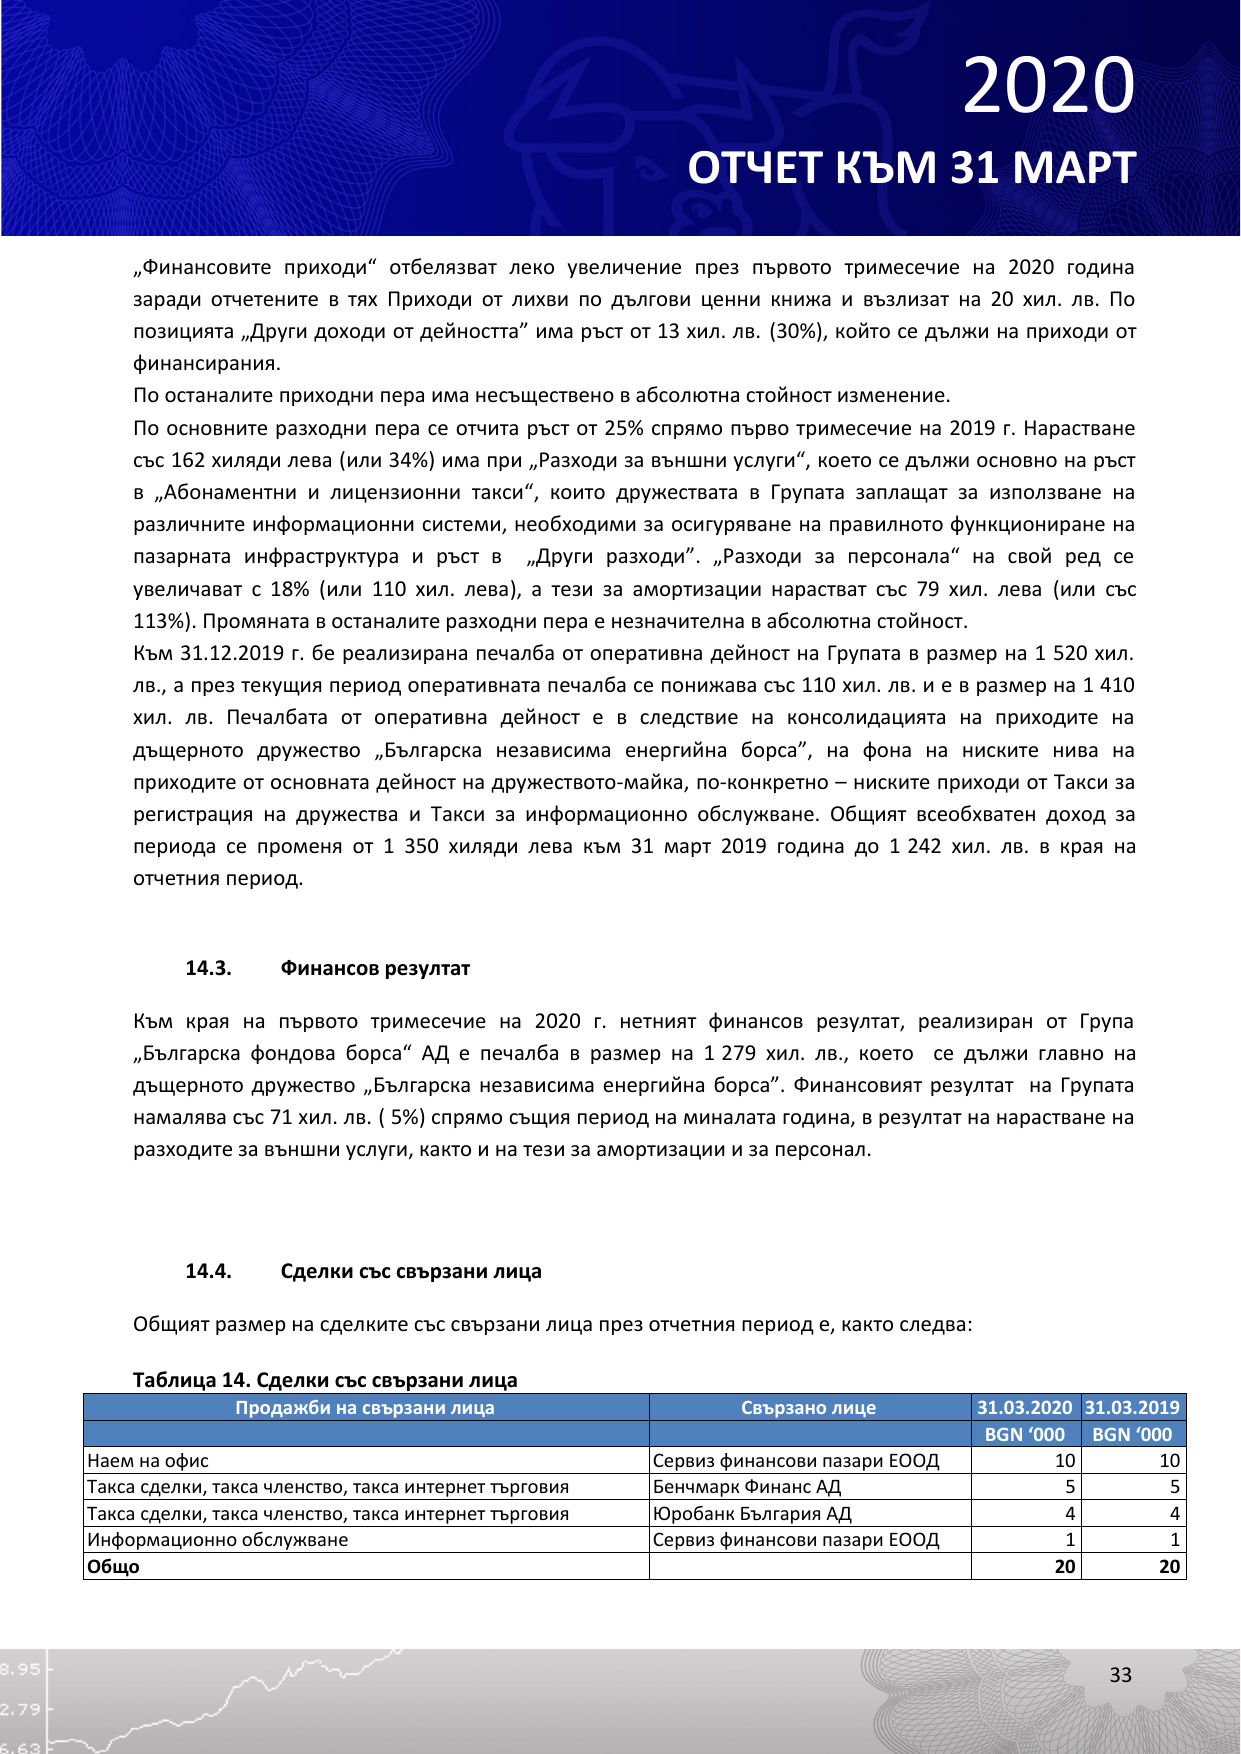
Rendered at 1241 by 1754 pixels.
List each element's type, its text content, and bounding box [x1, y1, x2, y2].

table_cell 5 [972, 1474, 1081, 1499]
text По основните разходни пера се отчита ръст от 25% спрямо първо тримесечие на 2019 г. Нарастване със 162 хиляди лева (или 34%) има при „Разходи за външни услуги“, което се дължи основно на ръст в „Абонаментни и лицензионни такси“, които дружествата в Групата заплащат за използване на различните информационни системи, необходими за осигуряване на правилното функциониране на пазарната инфраструктура и ръст в „Други разходи”. „Разходи за персонала“ на свой ред се увеличават с 18% (или 110 хил. лева), а тези за амортизации нарастват със 79 хил. лева (или със 113%). Промяната в останалите разходни пера е незначителна в абсолютна стойност. [133, 413, 1137, 634]
table_cell 10 [972, 1447, 1081, 1473]
picture [0, 1649, 1241, 1754]
table_cell [84, 1421, 649, 1446]
table_cell Бенчмарк Финанс АД [650, 1474, 971, 1499]
table_cell 5 [1082, 1474, 1186, 1499]
table_cell 20 [1082, 1553, 1186, 1578]
table_cell 1 [1082, 1527, 1186, 1552]
table_cell 4 [972, 1500, 1081, 1526]
table_header 31.03.2020 [972, 1394, 1081, 1420]
table_cell Такса сделки, такса членство, такса интернет търговия [84, 1500, 649, 1526]
table_header Свързано лице [650, 1394, 971, 1420]
table_cell 4 [1082, 1500, 1186, 1526]
table_cell [650, 1553, 971, 1578]
table_header 31.03.2019 [1082, 1394, 1186, 1420]
table_cell [650, 1421, 971, 1446]
table_cell BGN ‘000 [1082, 1421, 1186, 1446]
picture [1, 0, 1241, 236]
text Общият размер на сделките със свързани лица през отчетния период е, както следва: [133, 1309, 1137, 1337]
table_cell Наем на офис [84, 1447, 649, 1473]
table_cell Такса сделки, такса членство, такса интернет търговия [84, 1474, 649, 1499]
text Таблица 14. Сделки със свързани лица [133, 1365, 1137, 1393]
table_cell Общо [84, 1553, 649, 1578]
table_cell Сервиз финансови пазари ЕООД [650, 1527, 971, 1552]
table_cell BGN ‘000 [972, 1421, 1081, 1446]
text По останалите приходни пера има несъществено в абсолютна стойност изменение. [133, 381, 1137, 409]
table_cell Информационно обслужване [84, 1527, 649, 1552]
text Към 31.12.2019 г. бе реализирана печалба от оперативна дейност на Групата в размер на 1 520 хил. лв., а през текущия период оперативната печалба се понижава със 110 хил. лв. и е в размер на 1 410 хил. лв. Печалбата от оперативна дейност е в следствие на консолидацията на приходите на дъщерното дружество „Българска независима енергийна борса”, на фона на ниските нива на приходите от основната дейност на дружеството-майка, по-конкретно – ниските приходи от Такси за регистрация на дружества и Такси за информационно обслужване. Общият всеобхватен доход за периода се променя от 1 350 хиляди лева към 31 март 2019 година до 1 242 хил. лв. в края на отчетния период. [133, 638, 1137, 891]
text Към края на първото тримесечие на 2020 г. нетният финансов резултат, реализиран от Група „Българска фондова борса“ АД е печалба в размер на 1 279 хил. лв., което се дължи главно на дъщерното дружество „Българска независима енергийна борса”. Финансовият резултат на Групата намалява със 71 хил. лв. ( 5%) спрямо същия период на миналата година, в резултат на нарастване на разходите за външни услуги, както и на тези за амортизации и за персонал. [133, 1006, 1137, 1163]
table_cell Юробанк България АД [650, 1500, 971, 1526]
table_cell 10 [1082, 1447, 1186, 1473]
table_cell 20 [972, 1553, 1081, 1578]
text Финансов резултат [185, 953, 1137, 981]
text Сделки със свързани лица [185, 1256, 1137, 1284]
table_cell Сервиз финансови пазари ЕООД [650, 1447, 971, 1473]
table_cell 1 [972, 1527, 1081, 1552]
text „Финансовите приходи“ отбелязват леко увеличение през първото тримесечие на 2020 година заради отчетените в тях Приходи от лихви по дългови ценни книжа и възлизат на 20 хил. лв. По позицията „Други доходи от дейността” има ръст от 13 хил. лв. (30%), който се дължи на приходи от финансирания. [133, 252, 1137, 376]
table_header Продажби на свързани лица [84, 1394, 649, 1420]
